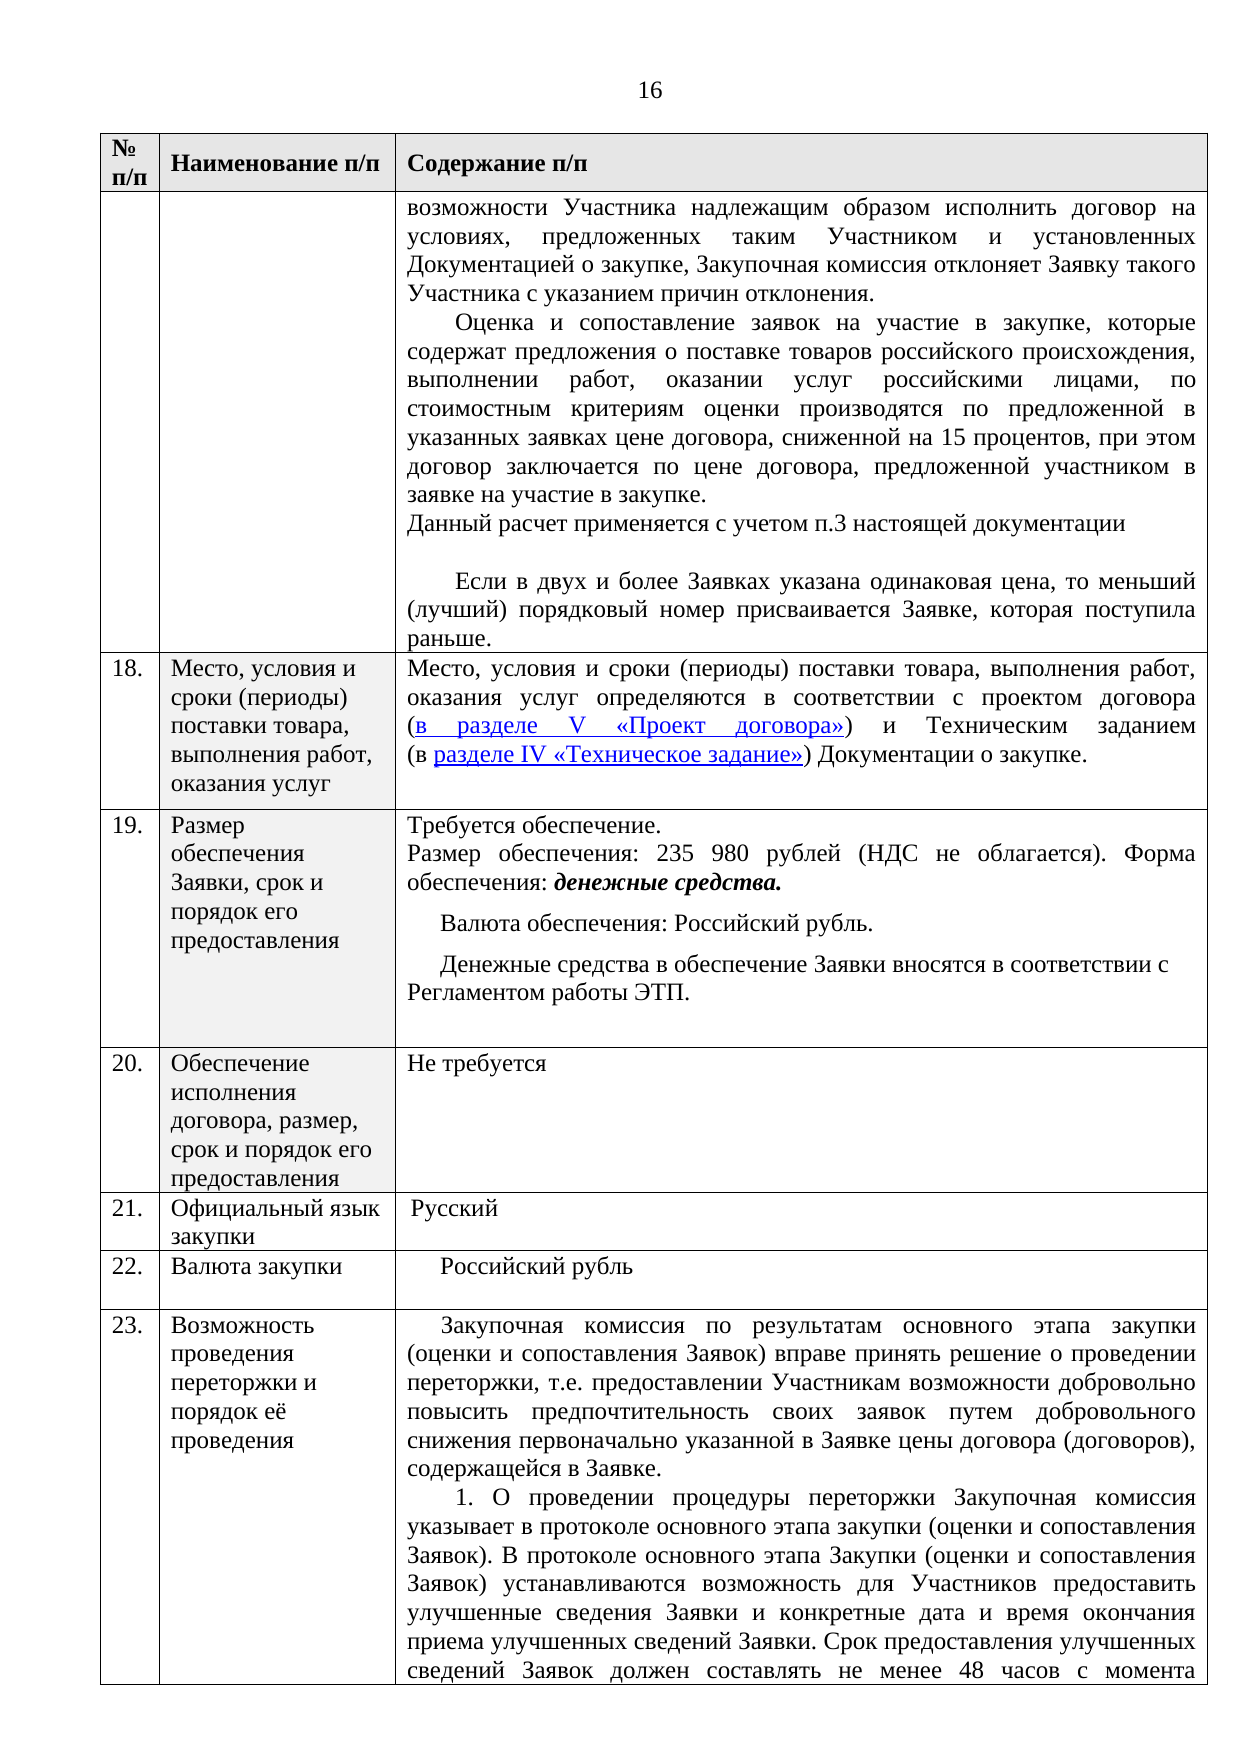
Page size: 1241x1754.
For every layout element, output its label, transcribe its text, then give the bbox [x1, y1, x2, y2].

table_cell [101, 1251, 159, 1309]
table_cell [101, 1048, 159, 1192]
table_cell Обеспечение исполнения договора, размер, срок и порядок его предоставления [160, 1048, 395, 1192]
table_header Содержание п/п [396, 134, 1207, 191]
table_cell Место, условия и сроки (периоды) поставки товара, выполнения работ, оказания услуг [160, 653, 395, 809]
table_cell Официальный язык закупки [160, 1193, 395, 1250]
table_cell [160, 192, 395, 652]
table_cell Не требуется [396, 1048, 1207, 1192]
table_cell [101, 810, 159, 1047]
table_cell Российский рубль [396, 1251, 1207, 1309]
table_cell Место, условия и сроки (периоды) поставки товара, выполнения работ, оказания услуг определяются в соответствии с проектом договора (в разделе V «Проект договора») и Техническим заданием (в разделе IV «Техническое задание») Документации о закупке. [396, 653, 1207, 809]
table_cell [101, 1310, 159, 1683]
table_header № п/п [101, 134, 159, 191]
table_cell [101, 1193, 159, 1250]
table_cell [396, 192, 1207, 652]
table_cell [101, 653, 159, 809]
table_cell Требуется обеспечение. Размер обеспечения: 235 980 рублей (НДС не облагается). Форма обеспечения: денежные средства. Валюта обеспечения: Российский рубль. Денежные средства в обеспечение Заявки вносятся в соответствии с Регламентом работы ЭТП. [396, 810, 1207, 1047]
table_cell Размер обеспечения Заявки, срок и порядок его предоставления [160, 810, 395, 1047]
table_cell Валюта закупки [160, 1251, 395, 1309]
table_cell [396, 1310, 1207, 1683]
table_cell [101, 192, 159, 652]
table_cell Русский [396, 1193, 1207, 1250]
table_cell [160, 1310, 395, 1683]
table_header Наименование п/п [160, 134, 395, 191]
